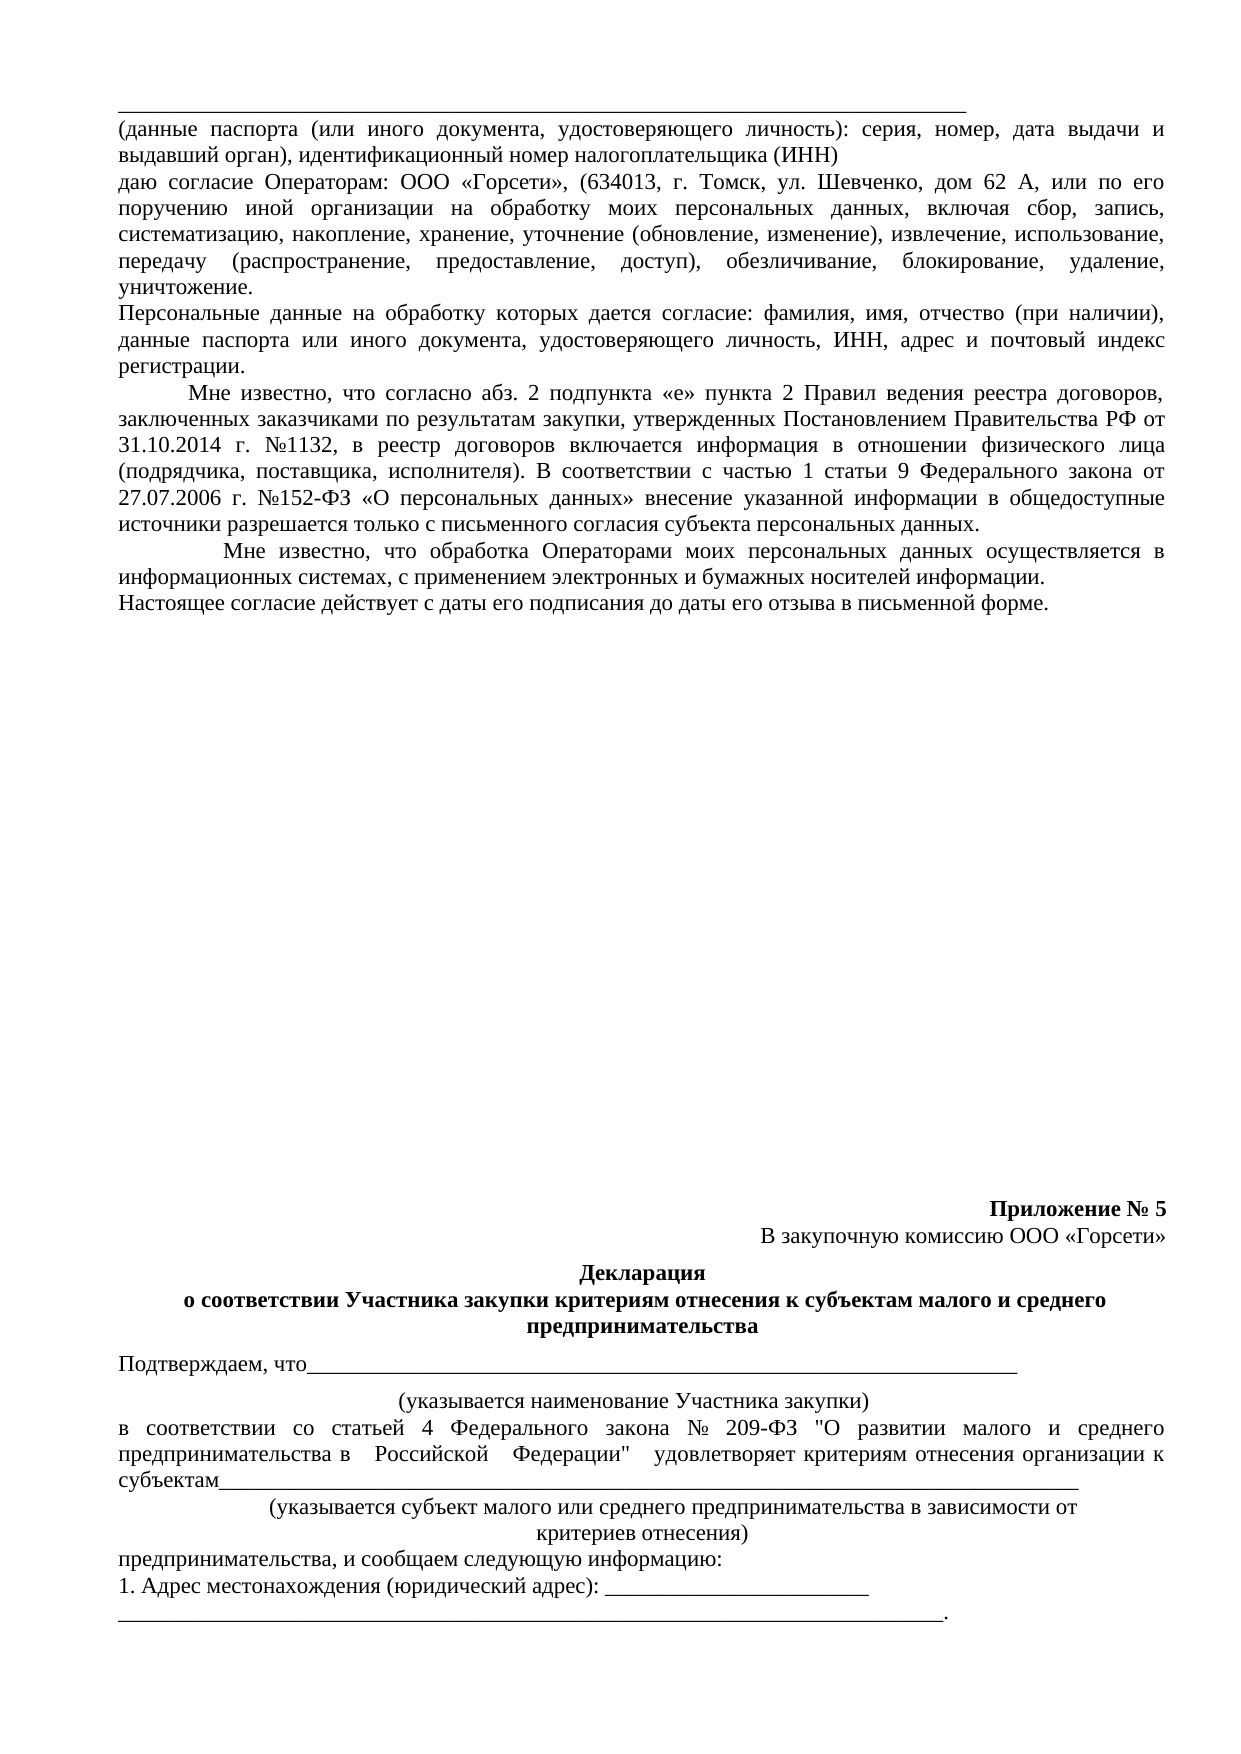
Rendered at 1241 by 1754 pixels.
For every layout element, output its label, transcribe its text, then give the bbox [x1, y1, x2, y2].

text в соответствии со статьей 4 Федерального закона № 209-ФЗ "О развитии малого и среднего предпринимательства в Российской Федерации" удовлетворяет критериям отнесения организации к субъектам___________________________________________________________________________ [118, 1414, 1167, 1493]
text Приложение № 5 [118, 1196, 1167, 1222]
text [118, 89, 1167, 115]
text (указывается субъект малого или среднего предпринимательства в зависимости от критериев отнесения) [118, 1493, 1167, 1546]
text Мне известно, что согласно абз. 2 подпункта «е» пункта 2 Правил ведения реестра договоров, заключенных заказчиками по результатам закупки, утвержденных Постановлением Правительства РФ от 31.10.2014 г. №1132, в реестр договоров включается информация в отношении физического лица (подрядчика, поставщика, исполнителя). В соответствии с частью 1 статьи 9 Федерального закона от 27.07.2006 г. №152-ФЗ «О персональных данных» внесение указанной информации в общедоступные источники разрешается только с письменного согласия субъекта персональных данных. [118, 378, 1167, 537]
text Подтверждаем, что______________________________________________________________ [118, 1350, 1167, 1376]
text ________________________________________________________________________. [118, 1598, 1167, 1624]
text Настоящее согласие действует с даты его подписания до даты его отзыва в письменной форме. [118, 589, 1167, 616]
text (данные паспорта (или иного документа, удостоверяющего личность): серия, номер, дата выдачи и выдавший орган), идентификационный номер налогоплательщика (ИНН) [118, 115, 1167, 168]
text Персональные данные на обработку которых дается согласие: фамилия, имя, отчество (при наличии), данные паспорта или иного документа, удостоверяющего личность, ИНН, адрес и почтовый индекс регистрации. [118, 299, 1167, 378]
text (указывается наименование Участника закупки) [118, 1387, 1167, 1414]
text 1. Адрес местонахождения (юридический адрес): _______________________ [118, 1572, 1167, 1598]
text В закупочную комиссию ООО «Горсети» [343, 1222, 1167, 1248]
text Мне известно, что обработка Операторами моих персональных данных осуществляется в информационных системах, с применением электронных и бумажных носителей информации. [118, 537, 1167, 589]
text предпринимательства, и сообщаем следующую информацию: [118, 1546, 1167, 1572]
text даю согласие Операторам: ООО «Горсети», (. Томск, ул. Шевченко, дом 62 А, или по его поручению иной организации на обработку моих персональных данных, включая сбор, запись, систематизацию, накопление, хранение, уточнение (обновление, изменение), извлечение, использование, передачу (распространение, предоставление, доступ), обезличивание, блокирование, удаление, уничтожение. [118, 168, 1167, 299]
text Декларация о соответствии Участника закупки критериям отнесения к субъектам малого и среднего предпринимательства [118, 1259, 1167, 1338]
